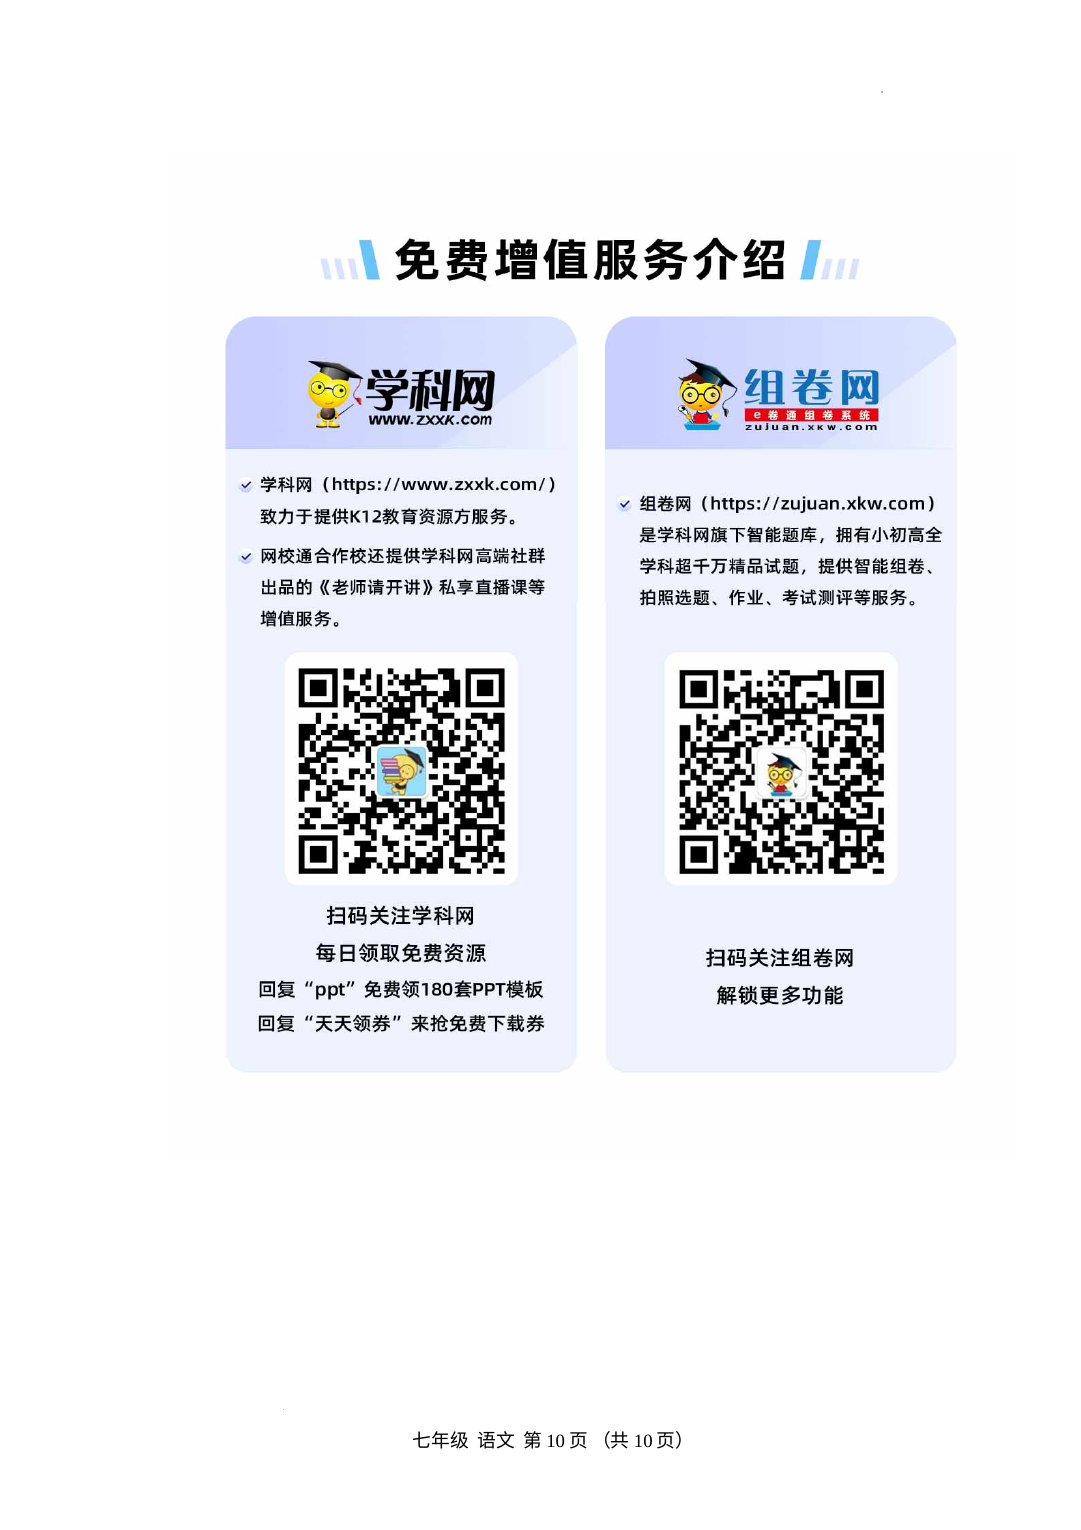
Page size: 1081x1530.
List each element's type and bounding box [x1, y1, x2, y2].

picture [168, 150, 1014, 1161]
